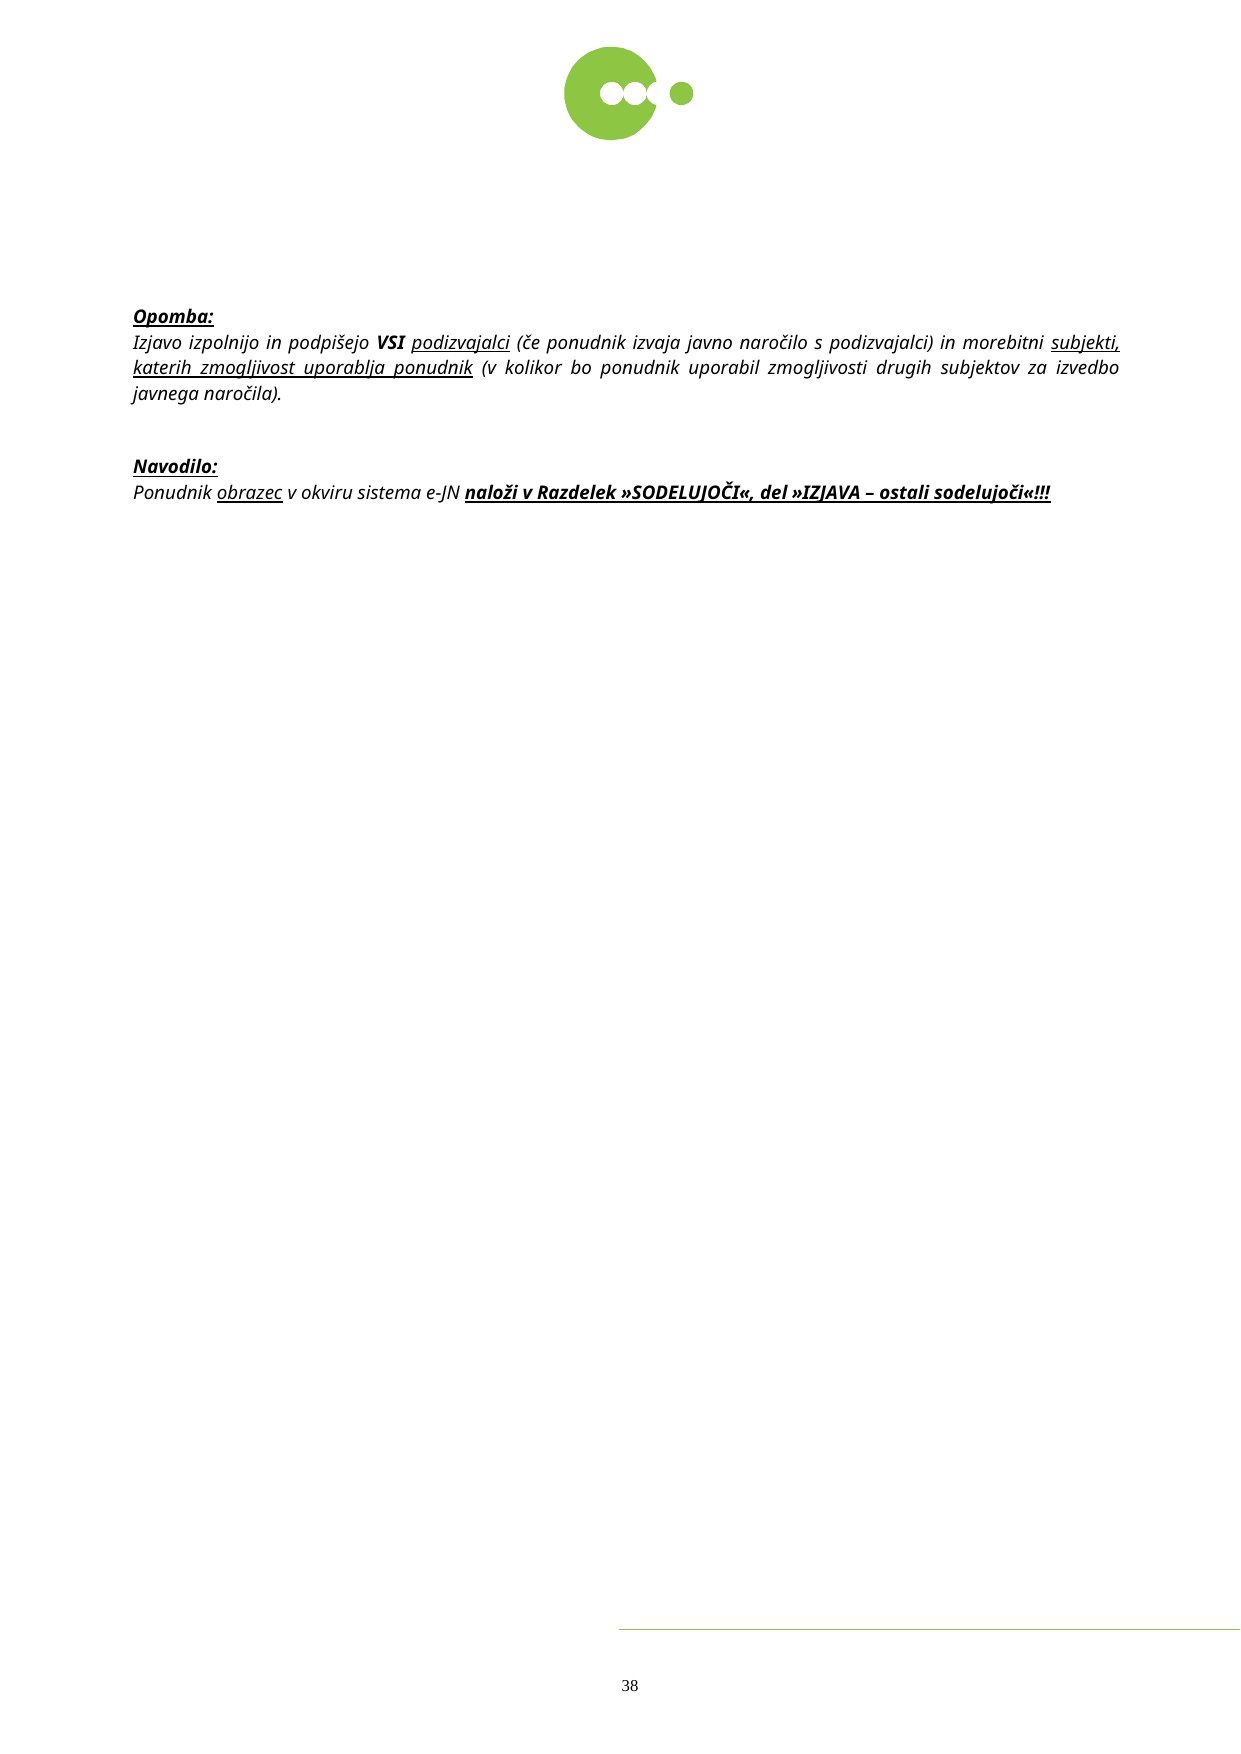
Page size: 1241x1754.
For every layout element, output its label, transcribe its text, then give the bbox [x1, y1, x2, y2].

text Izjavo izpolnijo in podpišejo VSI podizvajalci (če ponudnik izvaja javno naročilo s podizvajalci) in morebitni subjekti, katerih zmogljivost uporablja ponudnik (v kolikor bo ponudnik uporabil zmogljivosti drugih subjektov za izvedbo javnega naročila). [133, 329, 1122, 406]
text Ponudnik obrazec v okviru sistema e-JN naloži v Razdelek »SODELUJOČI«, del »IZJAVA – ostali sodelujoči«!!! [133, 479, 1122, 505]
text Navodilo: [133, 454, 1122, 479]
text Opomba: [133, 304, 1122, 329]
